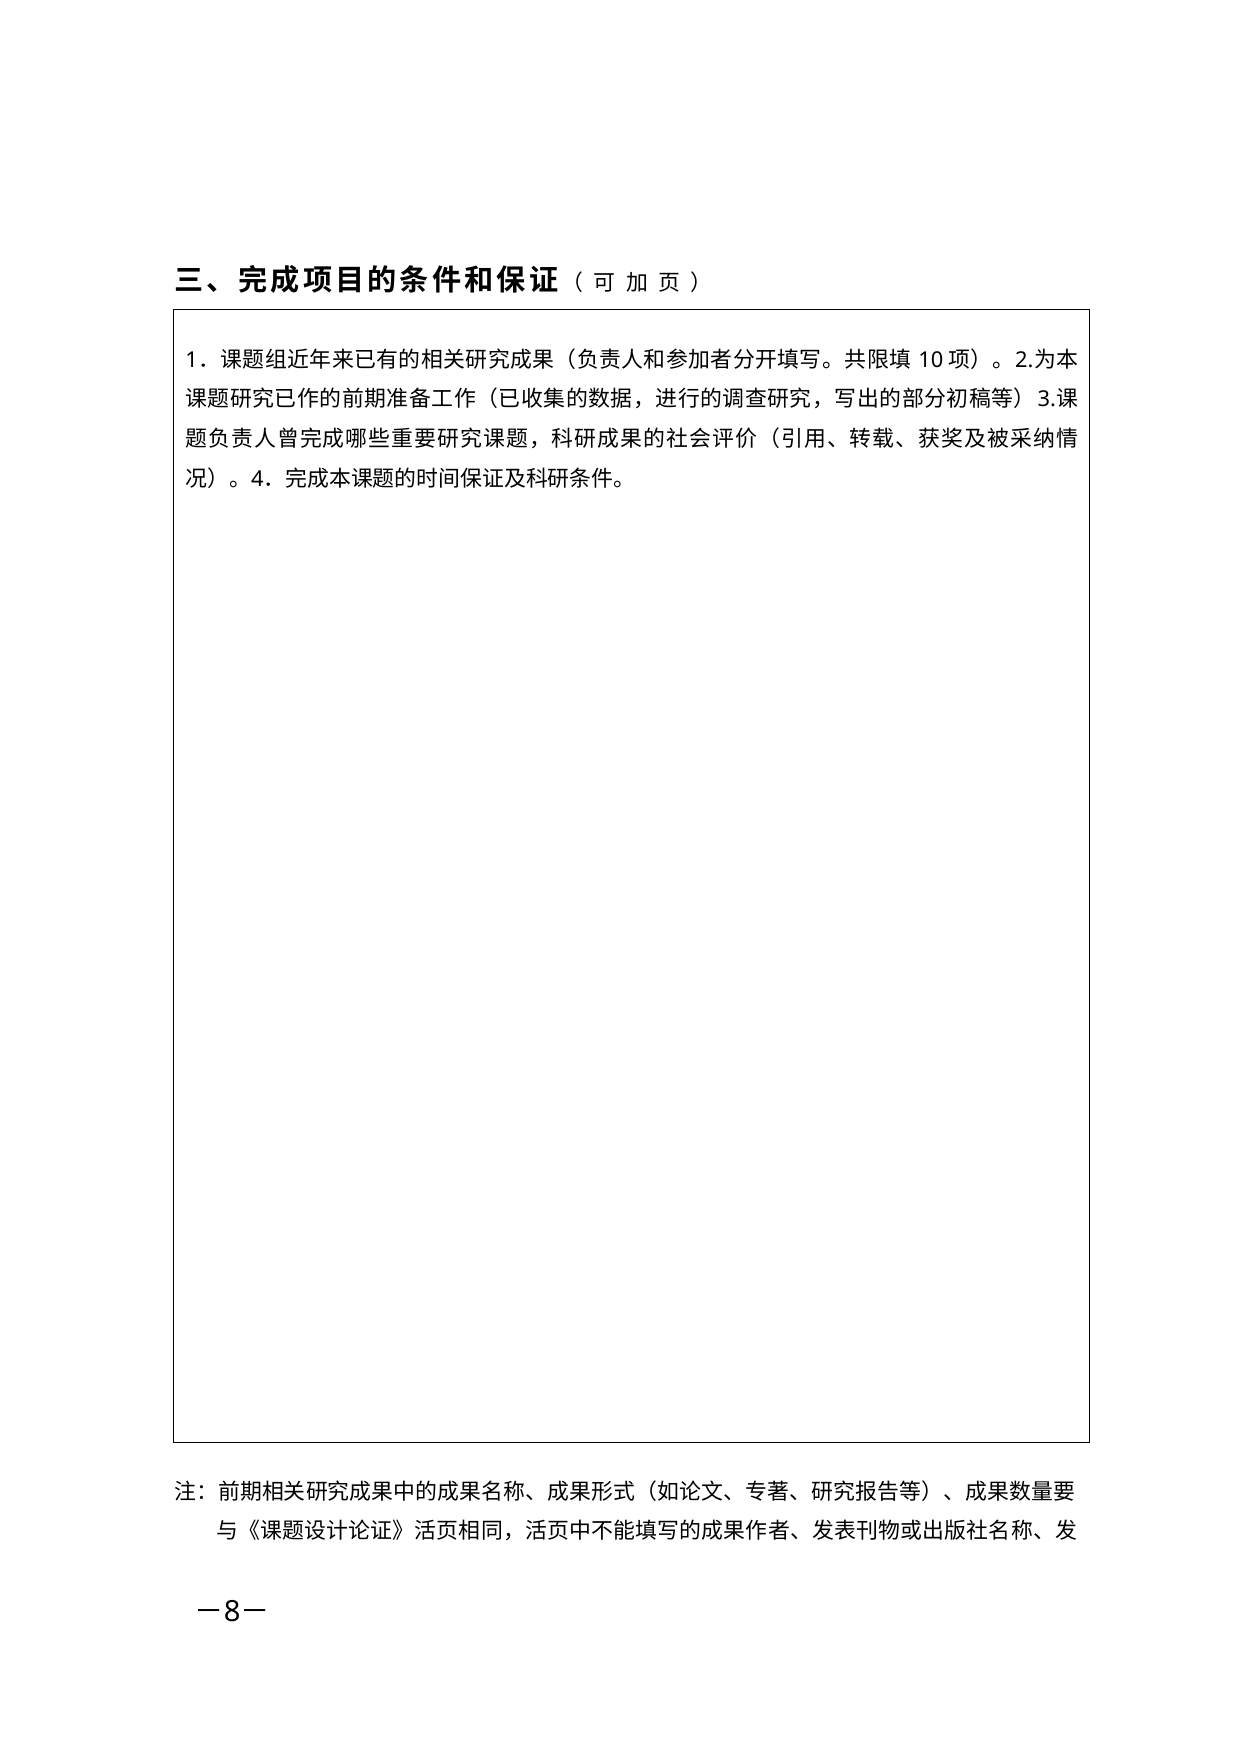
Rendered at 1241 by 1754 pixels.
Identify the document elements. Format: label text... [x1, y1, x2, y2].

table_header 1．课题组近年来已有的相关研究成果（负责人和参加者分开填写。共限填10项）。2.为本课题研究已作的前期准备工作（已收集的数据，进行的调查研究，写出的部分初稿等）3.课题负责人曾完成哪些重要研究课题，科研成果的社会评价（引用、转载、获奖及被采纳情况）。4．完成本课题的时间保证及科研条件。 [174, 310, 1089, 1442]
text 三、完成项目的条件和保证（可加页） [174, 247, 1078, 309]
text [174, 1474, 1078, 1545]
